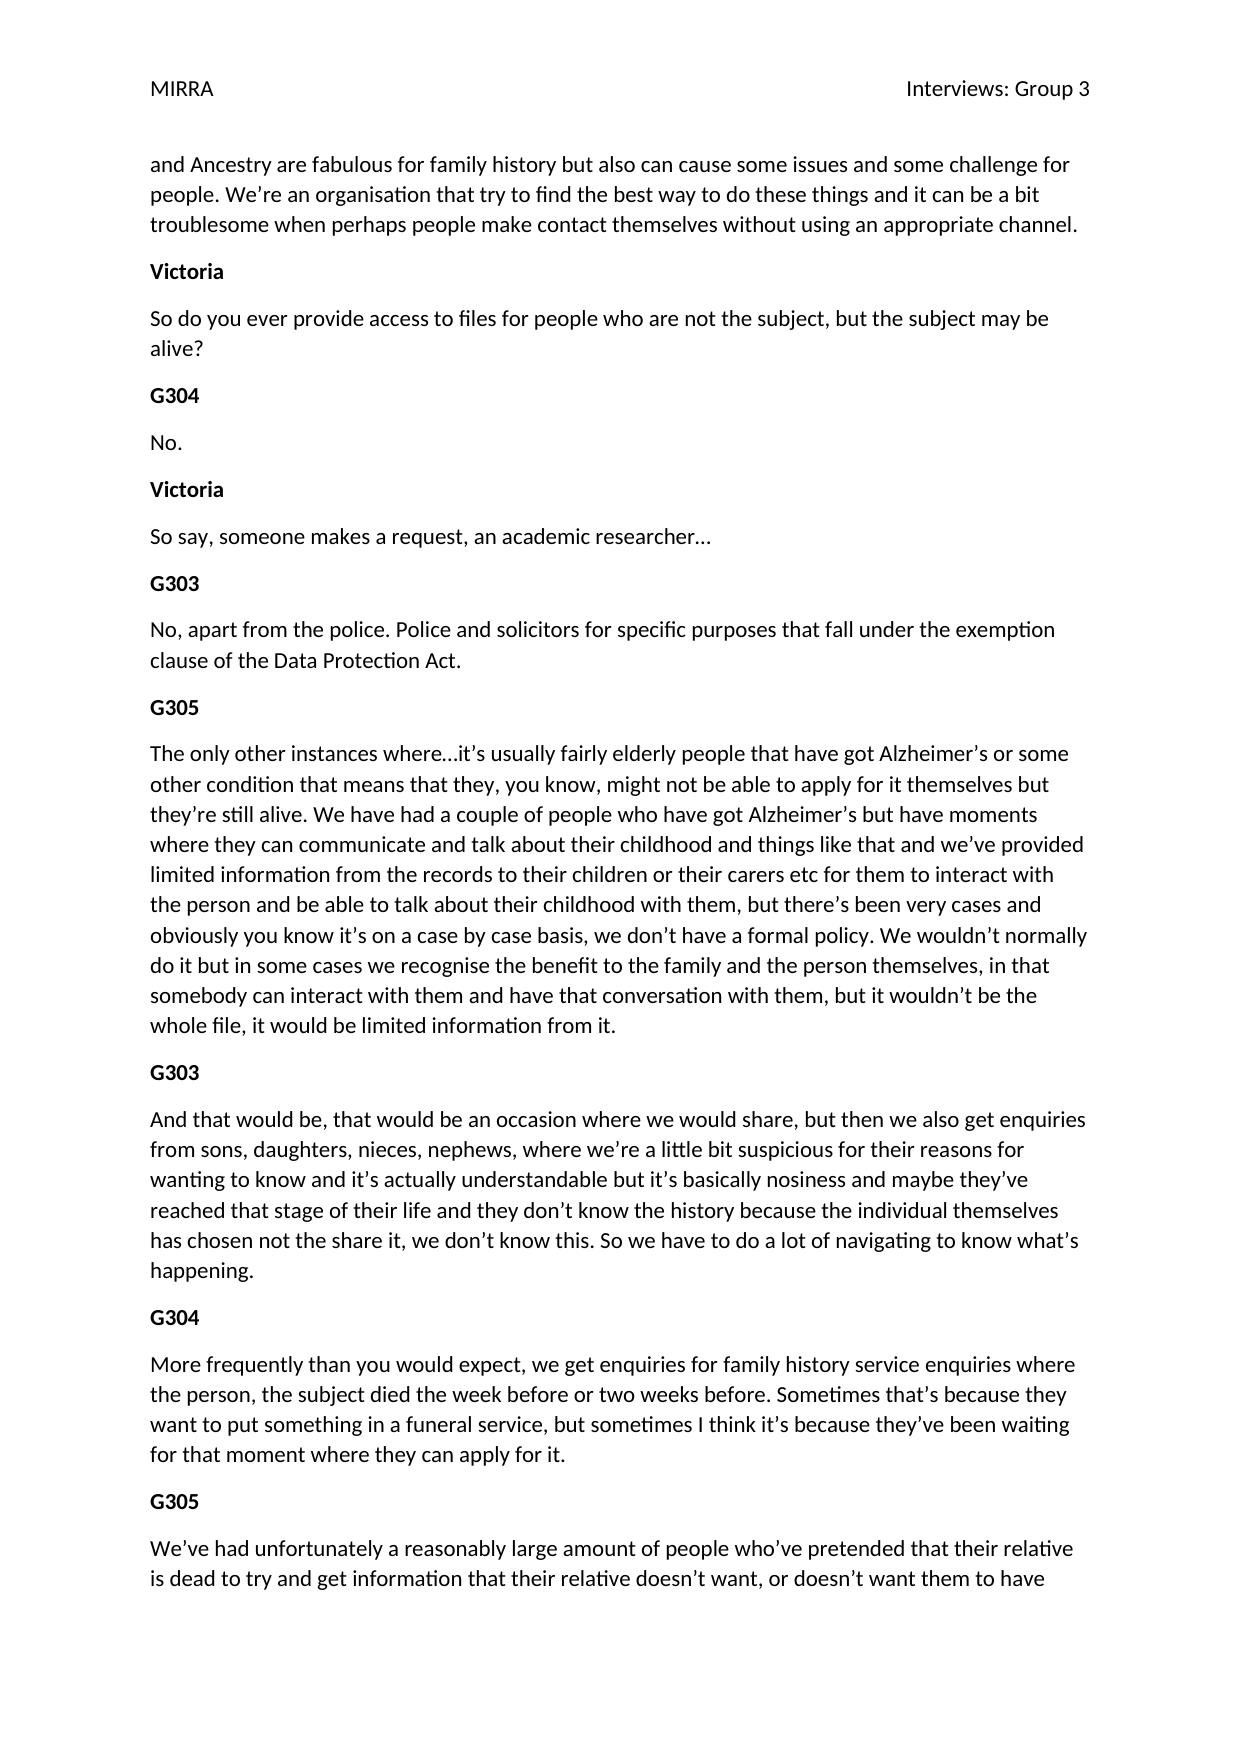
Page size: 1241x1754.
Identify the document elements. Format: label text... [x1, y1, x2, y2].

text G305 [150, 1487, 1090, 1516]
text No. [150, 428, 1090, 456]
text No, apart from the police. Police and solicitors for specific purposes that fall under the exemption clause of the Data Protection Act. [150, 616, 1090, 674]
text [150, 150, 1090, 238]
text G305 [150, 693, 1090, 721]
text Victoria [150, 257, 1090, 285]
text G304 [150, 1303, 1090, 1331]
text The only other instances where…it’s usually fairly elderly people that have got Alzheimer’s or some other condition that means that they, you know, might not be able to apply for it themselves but they’re still alive. We have had a couple of people who have got Alzheimer’s but have moments where they can communicate and talk about their childhood and things like that and we’ve provided limited information from the records to their children or their carers etc for them to interact with the person and be able to talk about their childhood with them, but there’s been very cases and obviously you know it’s on a case by case basis, we don’t have a formal policy. We wouldn’t normally do it but in some cases we recognise the benefit to the family and the person themselves, in that somebody can interact with them and have that conversation with them, but it wouldn’t be the whole file, it would be limited information from it. [150, 739, 1090, 1039]
text And that would be, that would be an occasion where we would share, but then we also get enquiries from sons, daughters, nieces, nephews, where we’re a little bit suspicious for their reasons for wanting to know and it’s actually understandable but it’s basically nosiness and maybe they’ve reached that stage of their life and they don’t know the history because the individual themselves has chosen not the share it, we don’t know this. So we have to do a lot of navigating to know what’s happening. [150, 1105, 1090, 1284]
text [150, 1534, 1090, 1593]
text So say, someone makes a request, an academic researcher… [150, 522, 1090, 550]
text So do you ever provide access to files for people who are not the subject, but the subject may be alive? [150, 304, 1090, 362]
text More frequently than you would expect, we get enquiries for family history service enquiries where the person, the subject died the week before or two weeks before. Sometimes that’s because they want to put something in a funeral service, but sometimes I think it’s because they’ve been waiting for that moment where they can apply for it. [150, 1350, 1090, 1469]
text G303 [150, 1058, 1090, 1086]
text G303 [150, 569, 1090, 597]
text Victoria [150, 475, 1090, 503]
text G304 [150, 381, 1090, 409]
